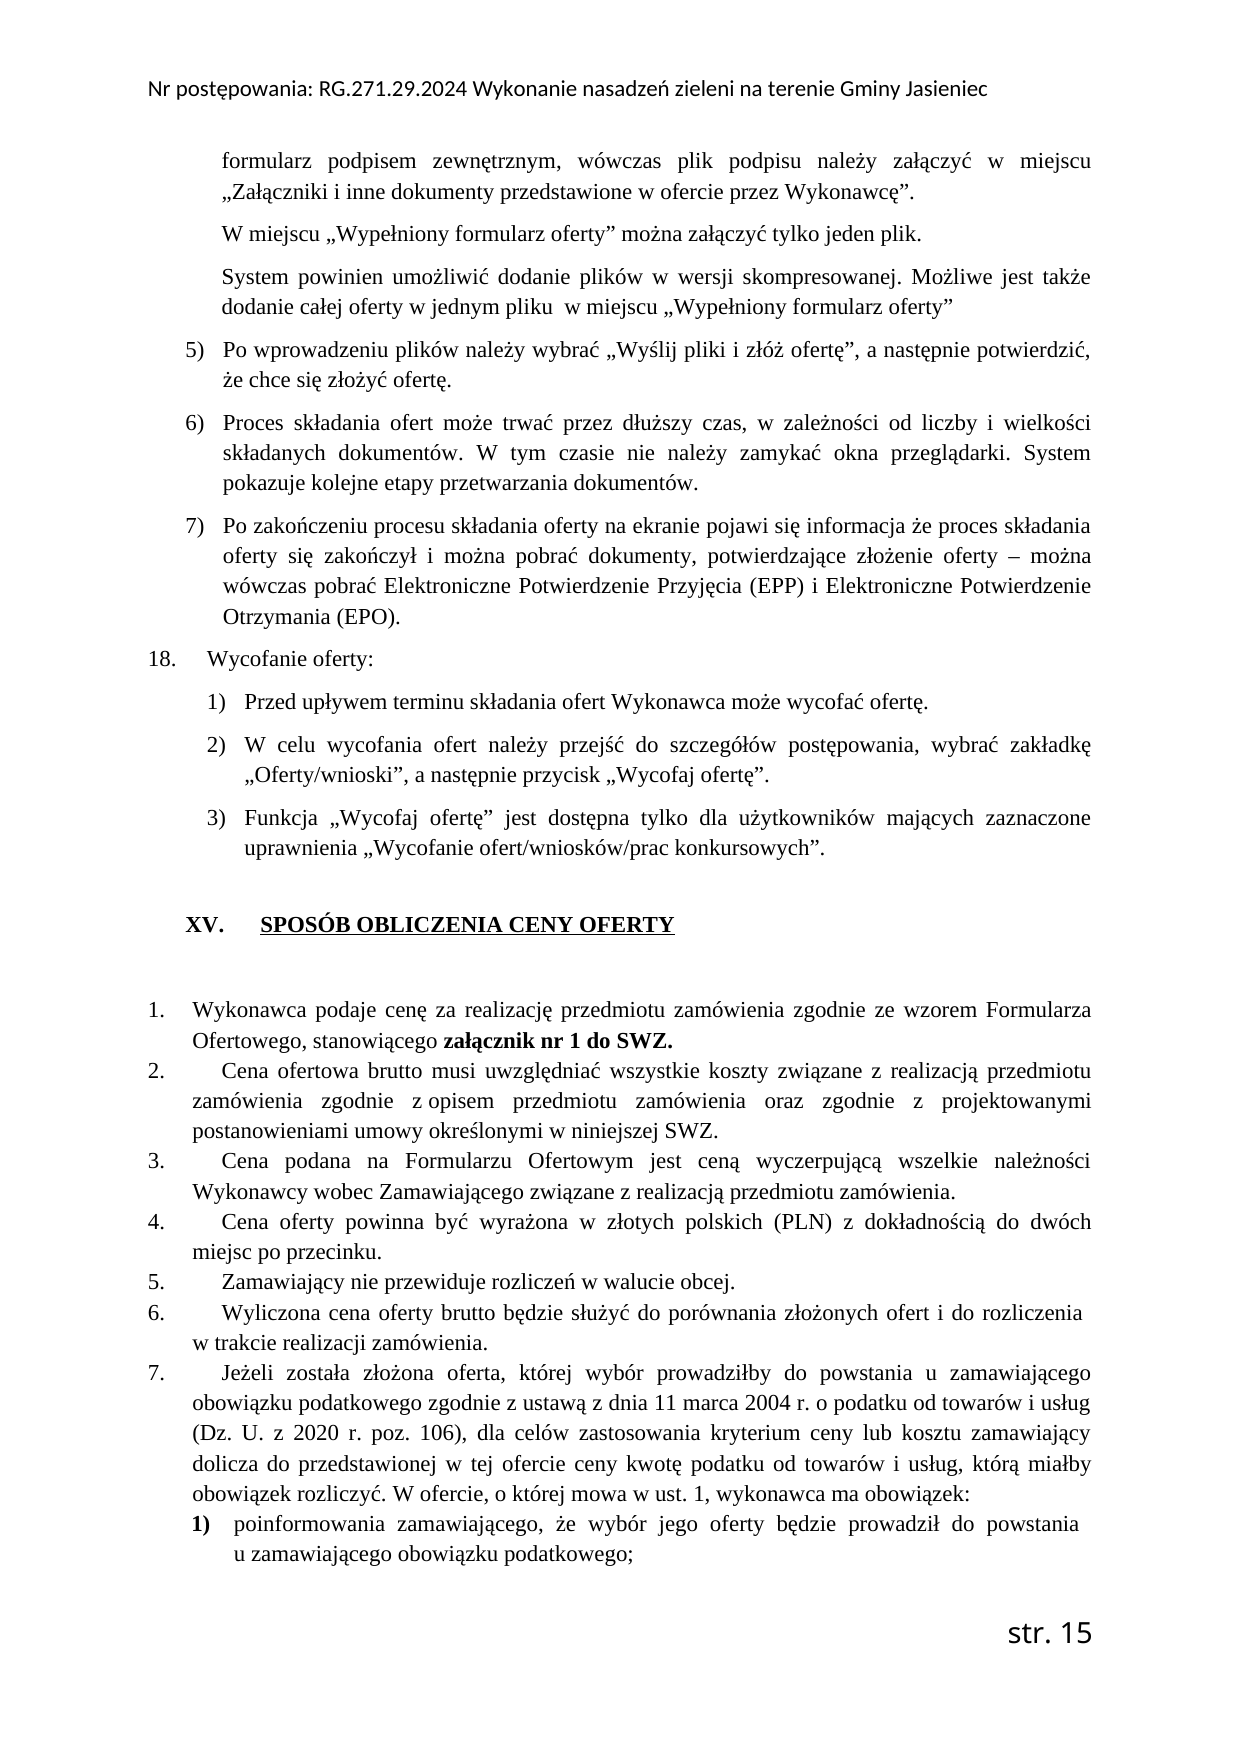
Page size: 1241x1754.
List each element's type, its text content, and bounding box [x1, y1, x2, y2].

list Cena oferty powinna być wyrażona w złotych polskich (PLN) z dokładnością do dwóch miejsc po przecinku. [148, 1208, 1093, 1264]
list Po wprowadzeniu plików należy wybrać „Wyślij pliki i złóż ofertę”, a następnie potwierdzić, że chce się złożyć ofertę. [185, 336, 1093, 393]
text System powinien umożliwić dodanie plików w wersji skompresowanej. Możliwe jest także dodanie całej oferty w jednym pliku w miejscu „Wypełniony formularz oferty” [221, 263, 1093, 320]
list W celu wycofania ofert należy przejść do szczegółów postępowania, wybrać zakładkę „Oferty/wnioski”, a następnie przycisk „Wycofaj ofertę”. [207, 731, 1093, 787]
list Cena ofertowa brutto musi uwzględniać wszystkie koszty związane z realizacją przedmiotu zamówienia zgodnie z opisem przedmiotu zamówienia oraz zgodnie z projektowanymi postanowieniami umowy określonymi w niniejszej SWZ. [148, 1057, 1093, 1144]
list Wycofanie oferty: [148, 646, 1093, 672]
text W miejscu „Wypełniony formularz oferty” można załączyć tylko jeden plik. [221, 221, 1093, 247]
list Proces składania ofert może trwać przez dłuższy czas, w zależności od liczby i wielkości składanych dokumentów. W tym czasie nie należy zamykać okna przeglądarki. System pokazuje kolejne etapy przetwarzania dokumentów. [185, 409, 1093, 496]
list Wykonawca podaje cenę za realizację przedmiotu zamówienia zgodnie ze wzorem Formularza Ofertowego, stanowiącego załącznik nr 1 do SWZ. [148, 997, 1093, 1053]
list Po zakończeniu procesu składania oferty na ekranie pojawi się informacja że proces składania oferty się zakończył i można pobrać dokumenty, potwierdzające złożenie oferty – można wówczas pobrać Elektroniczne Potwierdzenie Przyjęcia (EPP) i Elektroniczne Potwierdzenie Otrzymania (EPO). [185, 512, 1093, 629]
list Funkcja „Wycofaj ofertę” jest dostępna tylko dla użytkowników mających zaznaczone uprawnienia „Wycofanie ofert/wniosków/prac konkursowych”. [207, 804, 1093, 860]
list Jeżeli została złożona oferta, której wybór prowadziłby do powstania u zamawiającego obowiązku podatkowego zgodnie z ustawą z dnia 11 marca 2004 r. o podatku od towarów i usług (Dz. U. z 2020 r. poz. 106), dla celów zastosowania kryterium ceny lub kosztu zamawiający dolicza do przedstawionej w tej ofercie ceny kwotę podatku od towarów i usług, którą miałby obowiązek rozliczyć. W ofercie, o której mowa w ust. 1, wykonawca ma obowiązek: [148, 1359, 1093, 1506]
list Przed upływem terminu składania ofert Wykonawca może wycofać ofertę. [207, 688, 1093, 714]
list Wyliczona cena oferty brutto będzie służyć do porównania złożonych ofert i do rozliczenia w trakcie realizacji zamówienia. [148, 1299, 1093, 1355]
list Cena podana na Formularzu Ofertowym jest ceną wyczerpującą wszelkie należności Wykonawcy wobec Zamawiającego związane z realizacją przedmiotu zamówienia. [148, 1148, 1093, 1204]
text 1) poinformowania zamawiającego, że wybór jego oferty będzie prowadził do powstania u zamawiającego obowiązku podatkowego; [191, 1510, 1093, 1567]
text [221, 148, 1093, 204]
list SPOSÓB OBLICZENIA CENY OFERTY [185, 911, 1093, 937]
list Zamawiający nie przewiduje rozliczeń w walucie obcej. [148, 1268, 1093, 1295]
